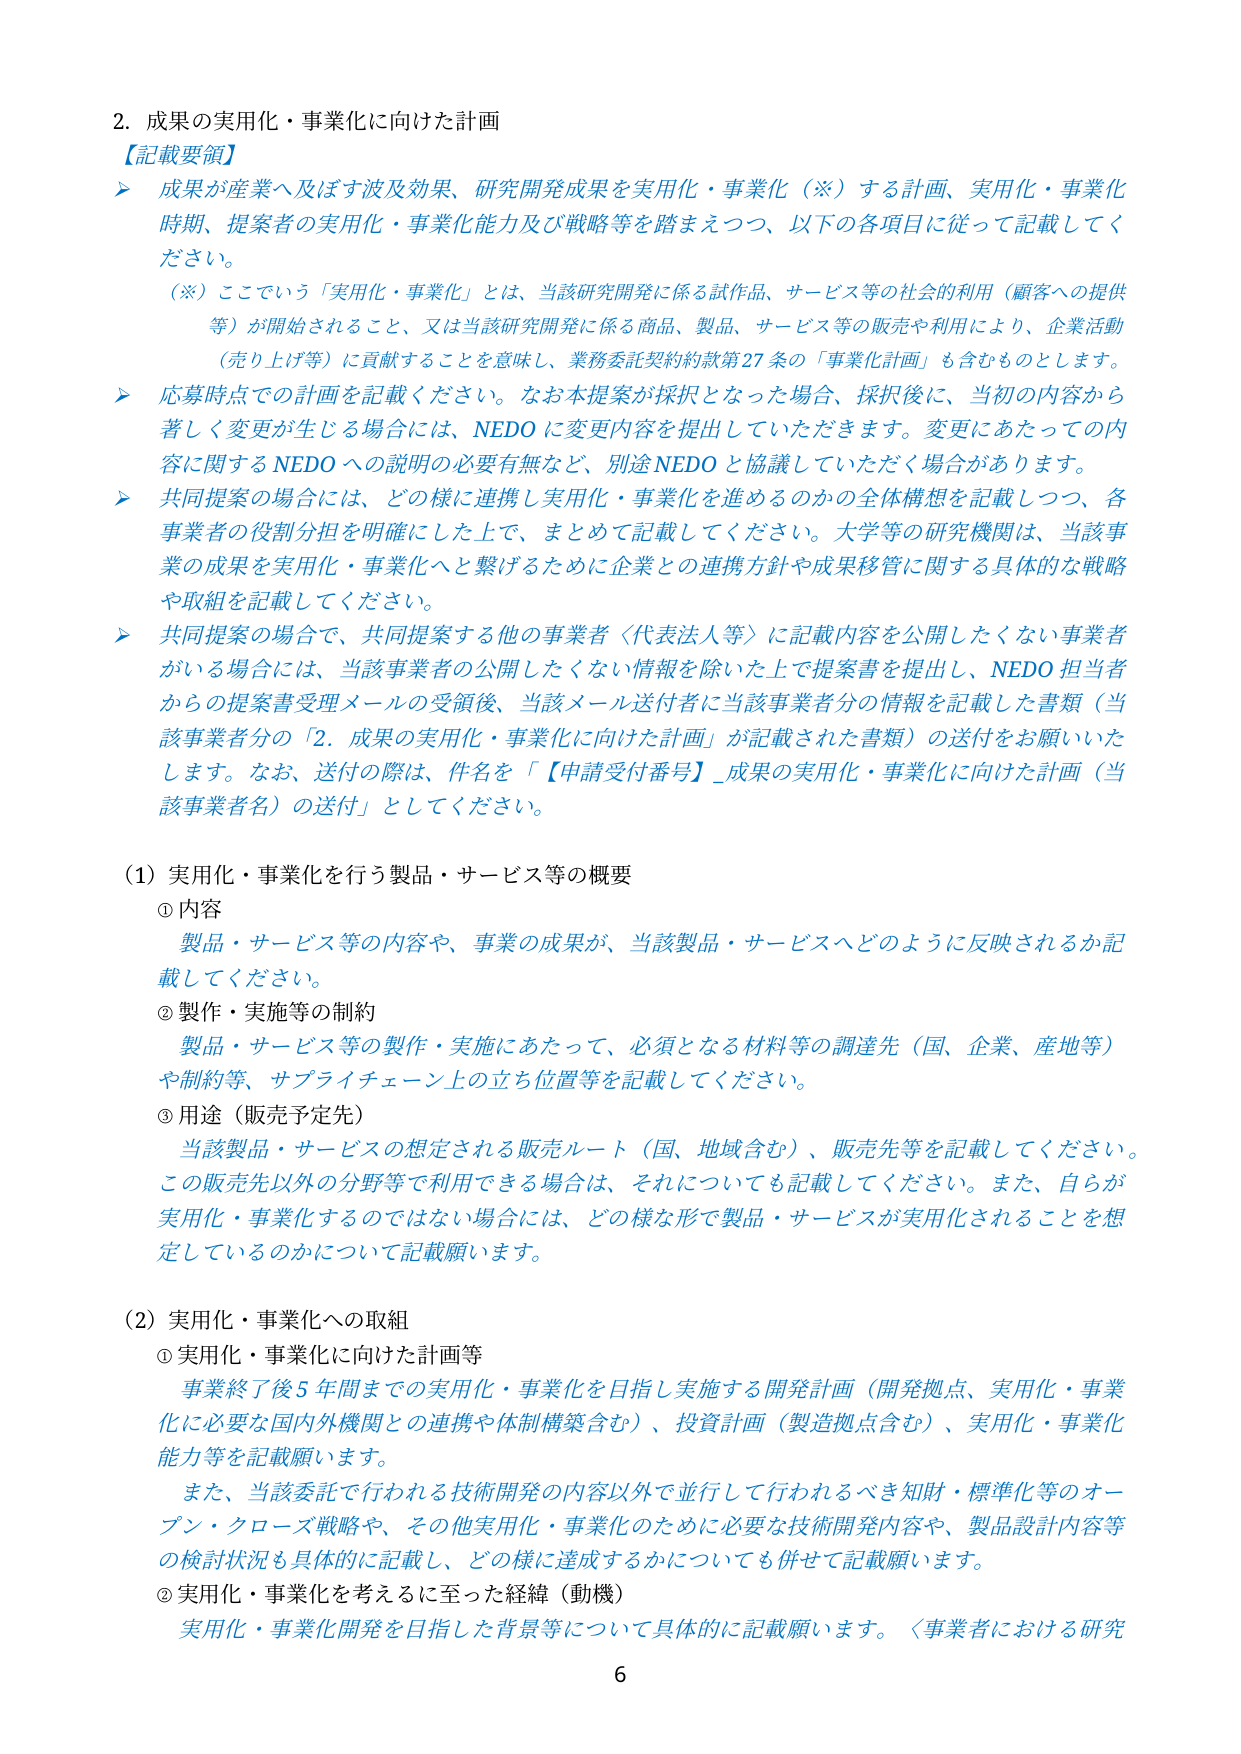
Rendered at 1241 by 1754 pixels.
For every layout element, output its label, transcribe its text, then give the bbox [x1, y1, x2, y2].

list 成果が産業へ及ぼす波及効果、研究開発成果を実用化・事業化（※）する計画、実用化・事業化時期、提案者の実用化・事業化能力及び戦略等を踏まえつつ、以下の各項目に従って記載してください。 [112, 171, 1128, 274]
list 共同提案の場合で、共同提案する他の事業者〈代表法人等〉に記載内容を公開したくない事業者がいる場合には、当該事業者の公開したくない情報を除いた上で提案書を提出し、NEDO担当者からの提案書受理メールの受領後、当該メール送付者に当該事業者分の情報を記載した書類（当該事業者分の「2．成果の実用化・事業化に向けた計画」が記載された書類）の送付をお願いいたします。なお、送付の際は、件名を「【申請受付番号】_成果の実用化・事業化に向けた計画（当該事業者名）の送付」としてください。 [112, 617, 1128, 822]
text 当該製品・サービスの想定される販売ルート（国、地域含む）、販売先等を記載してください。この販売先以外の分野等で利用できる場合は、それについても記載してください。また、自らが実用化・事業化するのではない場合には、どの様な形で製品・サービスが実用化されることを想定しているのかについて記載願います。 [156, 1131, 1128, 1268]
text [156, 1611, 1128, 1645]
text ①内容 [112, 891, 1128, 925]
text （2）実用化・事業化への取組 [112, 1302, 1128, 1336]
text ①実用化・事業化に向けた計画等 [112, 1336, 1128, 1371]
text （1）実用化・事業化を行う製品・サービス等の概要 [112, 857, 1128, 891]
text ②製作・実施等の制約 [112, 994, 1128, 1028]
text 製品・サービス等の製作・実施にあたって、必須となる材料等の調達先（国、企業、産地等）や制約等、サプライチェーン上の立ち位置等を記載してください。 [156, 1028, 1128, 1097]
text 製品・サービス等の内容や、事業の成果が、当該製品・サービスへどのように反映されるか記載してください。 [156, 925, 1128, 994]
text また、当該委託で行われる技術開発の内容以外で並行して行われるべき知財・標準化等のオープン・クローズ戦略や、その他実用化・事業化のために必要な技術開発内容や、製品設計内容等の検討状況も具体的に記載し、どの様に達成するかについても併せて記載願います。 [157, 1473, 1128, 1576]
list 応募時点での計画を記載ください。なお本提案が採択となった場合、採択後に、当初の内容から著しく変更が生じる場合には、NEDOに変更内容を提出していただきます。変更にあたっての内容に関するNEDOへの説明の必要有無など、別途NEDOと協議していただく場合があります。 [112, 377, 1128, 480]
text 【記載要領】 [112, 137, 1128, 171]
text ②実用化・事業化を考えるに至った経緯（動機） [112, 1576, 1128, 1611]
text ③用途（販売予定先） [112, 1097, 1128, 1131]
list 共同提案の場合には、どの様に連携し実用化・事業化を進めるのかの全体構想を記載しつつ、各事業者の役割分担を明確にした上で、まとめて記載してください。大学等の研究機関は、当該事業の成果を実用化・事業化へと繋げるために企業との連携方針や成果移管に関する具体的な戦略や取組を記載してください。 [112, 480, 1128, 617]
text 2．成果の実用化・事業化に向けた計画 [112, 103, 1128, 137]
text （※）ここでいう「実用化・事業化」とは、当該研究開発に係る試作品、サービス等の社会的利用（顧客への提供等）が開始されること、又は当該研究開発に係る商品、製品、サービス等の販売や利用により、企業活動（売り上げ等）に貢献することを意味し、業務委託契約約款第27条の「事業化計画」も含むものとします。 [158, 274, 1128, 377]
text 事業終了後5年間までの実用化・事業化を目指し実施する開発計画（開発拠点、実用化・事業化に必要な国内外機関との連携や体制構築含む）、投資計画（製造拠点含む）、実用化・事業化能力等を記載願います。 [157, 1371, 1128, 1473]
